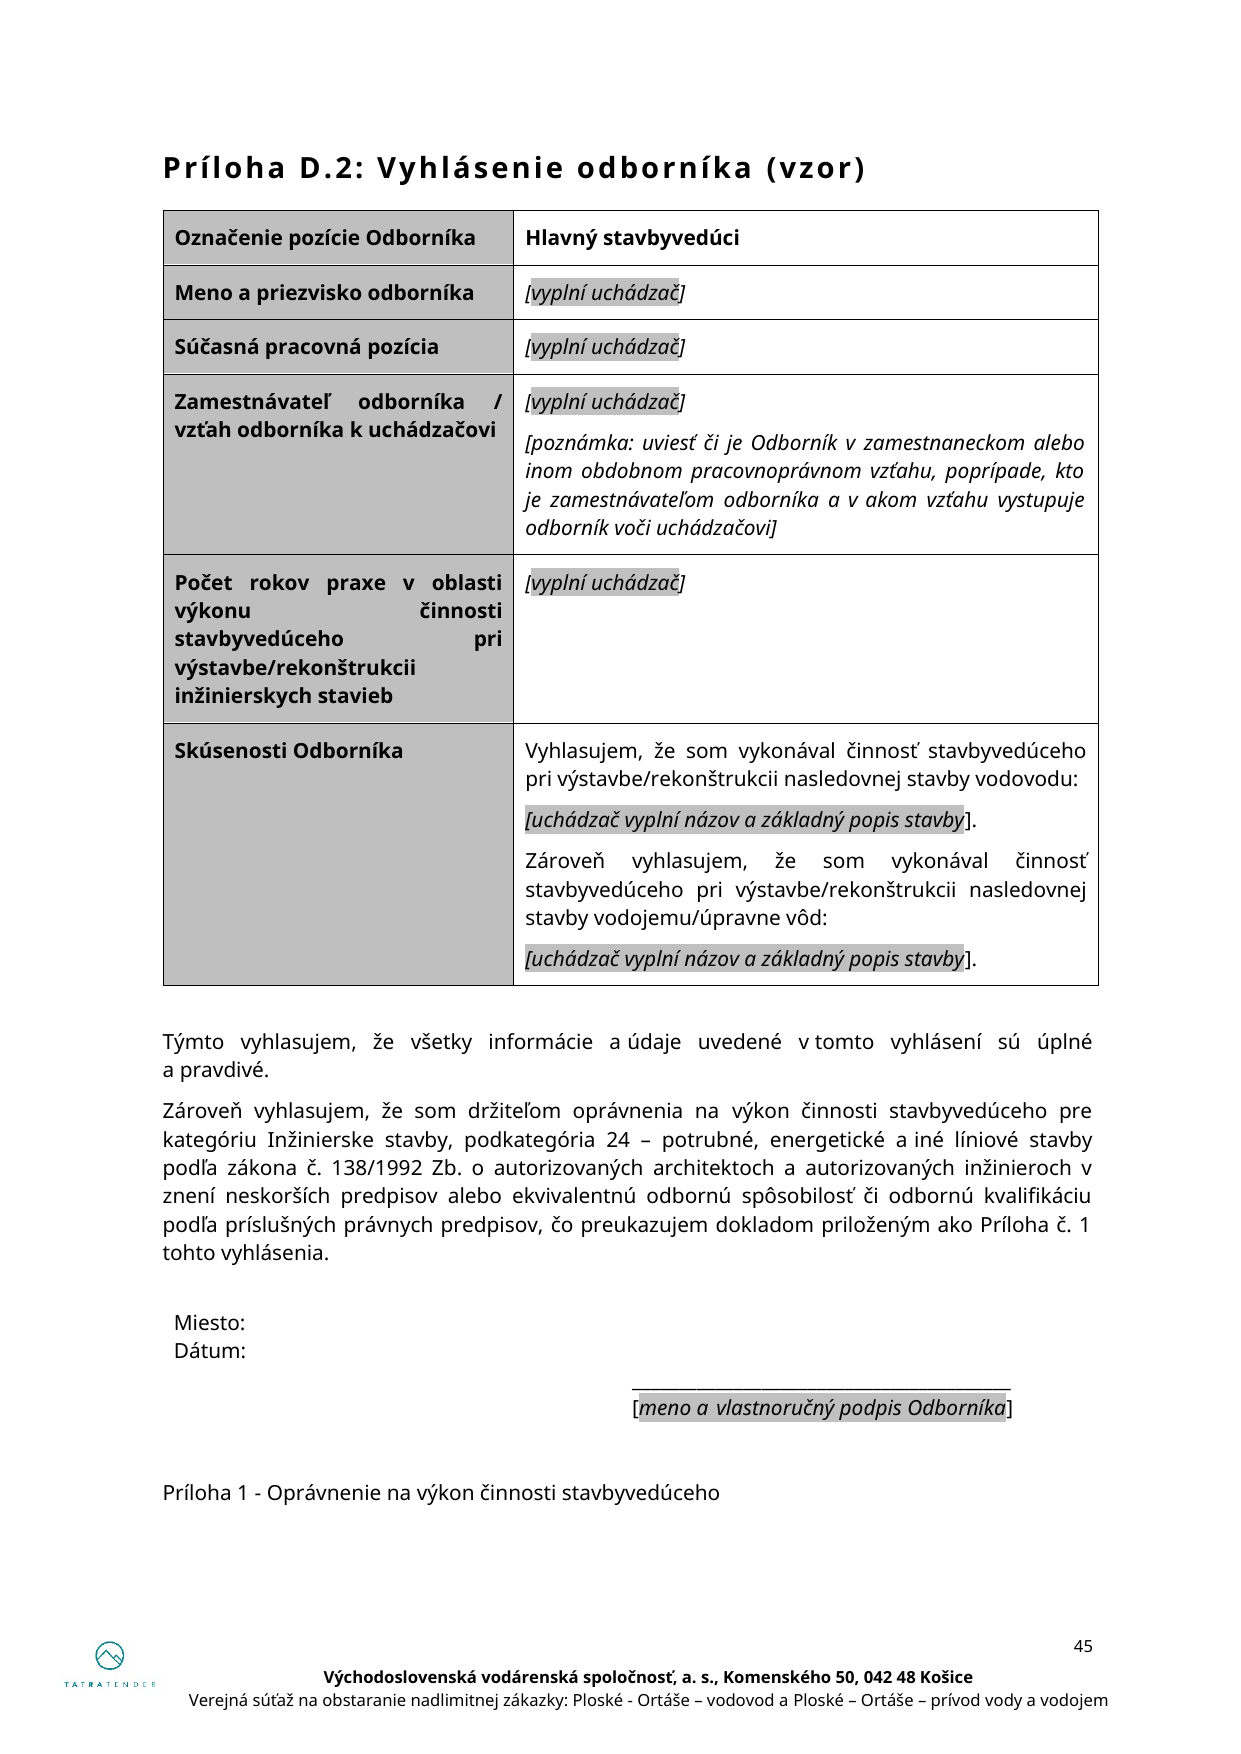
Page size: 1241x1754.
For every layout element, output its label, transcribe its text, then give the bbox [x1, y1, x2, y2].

table_cell [vyplní uchádzač] [poznámka: uviesť či je Odborník v zamestnaneckom alebo inom obdobnom pracovnoprávnom vzťahu, poprípade, kto je zamestnávateľom odborníka a v akom vzťahu vystupuje odborník voči uchádzačovi] [514, 375, 1098, 554]
text Príloha 1 - Oprávnenie na výkon činnosti stavbyvedúceho [162, 1478, 1093, 1507]
table_header Označenie pozície Odborníka [164, 211, 513, 264]
table_cell Zamestnávateľ odborníka / vzťah odborníka k uchádzačovi [164, 375, 513, 554]
text Týmto vyhlasujem, že všetky informácie a údaje uvedené v tomto vyhlásení sú úplné a pravdivé. [162, 1027, 1093, 1084]
table_header Hlavný stavbyvedúci [514, 211, 1098, 264]
table_cell Skúsenosti Odborníka [164, 724, 513, 985]
table_header _________________________________________ [meno a vlastnoručný podpis Odborníka] [621, 1308, 1092, 1450]
table_header Miesto: Dátum: [163, 1308, 621, 1450]
table_cell Počet rokov praxe v oblasti výkonu činnosti stavbyvedúceho pri výstavbe/rekonštrukcii inžinierskych stavieb [164, 555, 513, 722]
table_cell [vyplní uchádzač] [514, 320, 1098, 373]
table_cell Vyhlasujem, že som vykonával činnosť stavbyvedúceho pri výstavbe/rekonštrukcii nasledovnej stavby vodovodu: [uchádzač vyplní názov a základný popis stavby]. Zároveň vyhlasujem, že som vykonával činnosť stavbyvedúceho pri výstavbe/rekonštrukcii nasledovnej stavby vodojemu/úpravne vôd: [uchádzač vyplní názov a základný popis stavby]. [514, 724, 1098, 985]
text Zároveň vyhlasujem, že som držiteľom oprávnenia na výkon činnosti stavbyvedúceho pre kategóriu Inžinierske stavby, podkategória 24 – potrubné, energetické a iné líniové stavby podľa zákona č. 138/1992 Zb. o autorizovaných architektoch a autorizovaných inžinieroch v znení neskorších predpisov alebo ekvivalentnú odbornú spôsobilosť či odbornú kvalifikáciu podľa príslušných právnych predpisov, čo preukazujem dokladom priloženým ako Príloha č. 1 tohto vyhlásenia. [162, 1096, 1093, 1267]
table_cell [vyplní uchádzač] [514, 266, 1098, 319]
table_cell [vyplní uchádzač] [514, 555, 1098, 722]
table_cell Meno a priezvisko odborníka [164, 266, 513, 319]
picture [43, 1617, 176, 1711]
text Príloha D.2: Vyhlásenie odborníka (vzor) [162, 148, 1093, 187]
table_cell Súčasná pracovná pozícia [164, 320, 513, 373]
